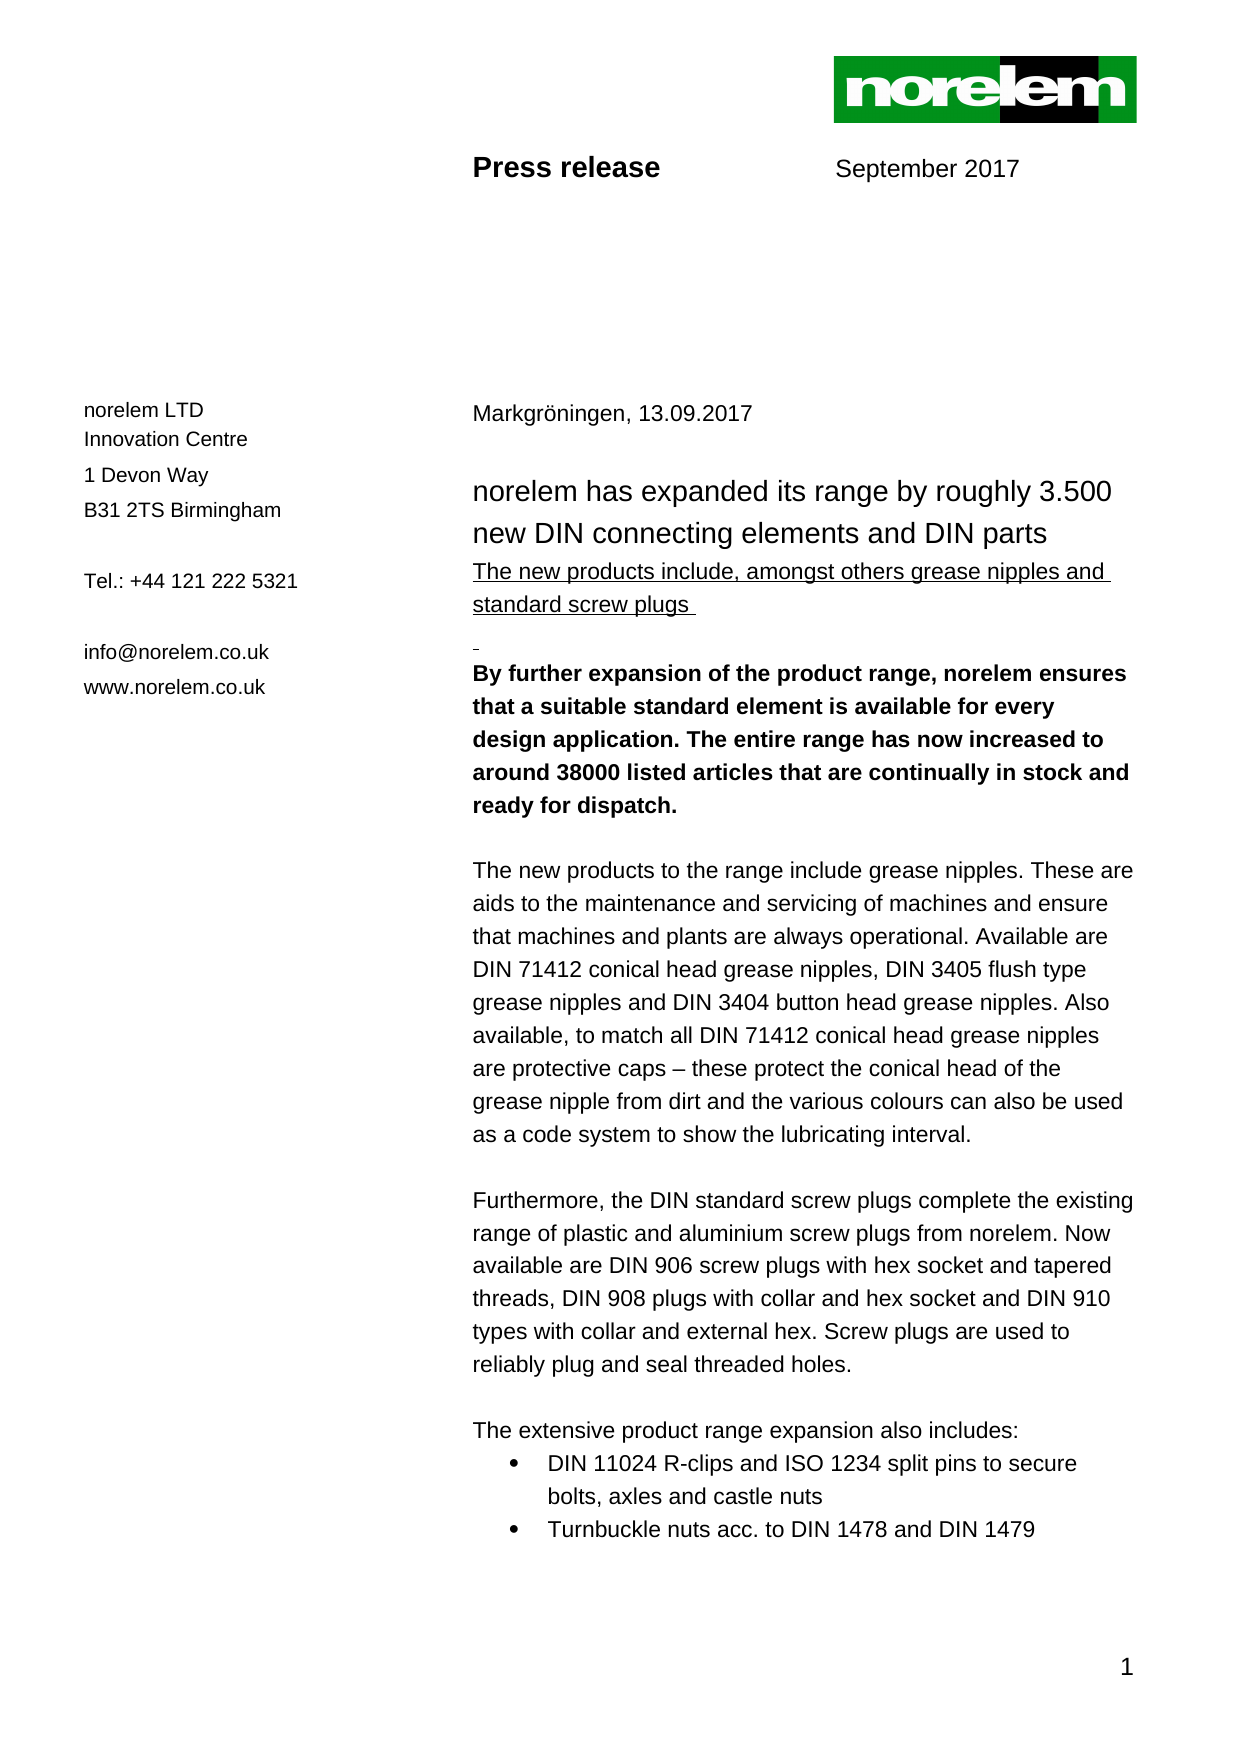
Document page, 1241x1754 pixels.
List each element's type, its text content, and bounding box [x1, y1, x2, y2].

picture [833, 56, 1137, 123]
text By further expansion of the product range, norelem ensures that a suitable standard element is available for every design application. The entire range has now increased to around 38000 listed articles that are continually in stock and ready for dispatch. [472, 660, 1134, 818]
text Markgröningen, 13.09.2017 [472, 399, 1134, 426]
text The new products include, amongst others grease nipples and standard screw plugs [472, 558, 1134, 617]
text The new products to the range include grease nipples. These are aids to the maintenance and servicing of machines and ensure that machines and plants are always operational. Available are DIN 71412 conical head grease nipples, DIN 3405 flush type grease nipples and DIN 3404 button head grease nipples. Also available, to match all DIN 71412 conical head grease nipples are protective caps – these protect the conical head of the grease nipple from dirt and the various colours can also be used as a code system to show the lubricating interval. [472, 857, 1134, 1147]
text The extensive product range expansion also includes: [472, 1417, 1134, 1443]
text norelem has expanded its range by roughly 3.500 new DIN connecting elements and DIN parts [472, 432, 1134, 550]
list DIN 11024 R-clips and ISO 1234 split pins to secure bolts, axles and castle nuts [510, 1450, 1134, 1509]
list Turnbuckle nuts acc. to DIN 1478 and DIN 1479 [510, 1516, 1134, 1542]
text Furthermore, the DIN standard screw plugs complete the existing range of plastic and aluminium screw plugs from norelem. Now available are DIN 906 screw plugs with hex socket and tapered threads, DIN 908 plugs with collar and hex socket and DIN 910 types with collar and external hex. Screw plugs are used to reliably plug and seal threaded holes. [472, 1187, 1134, 1377]
